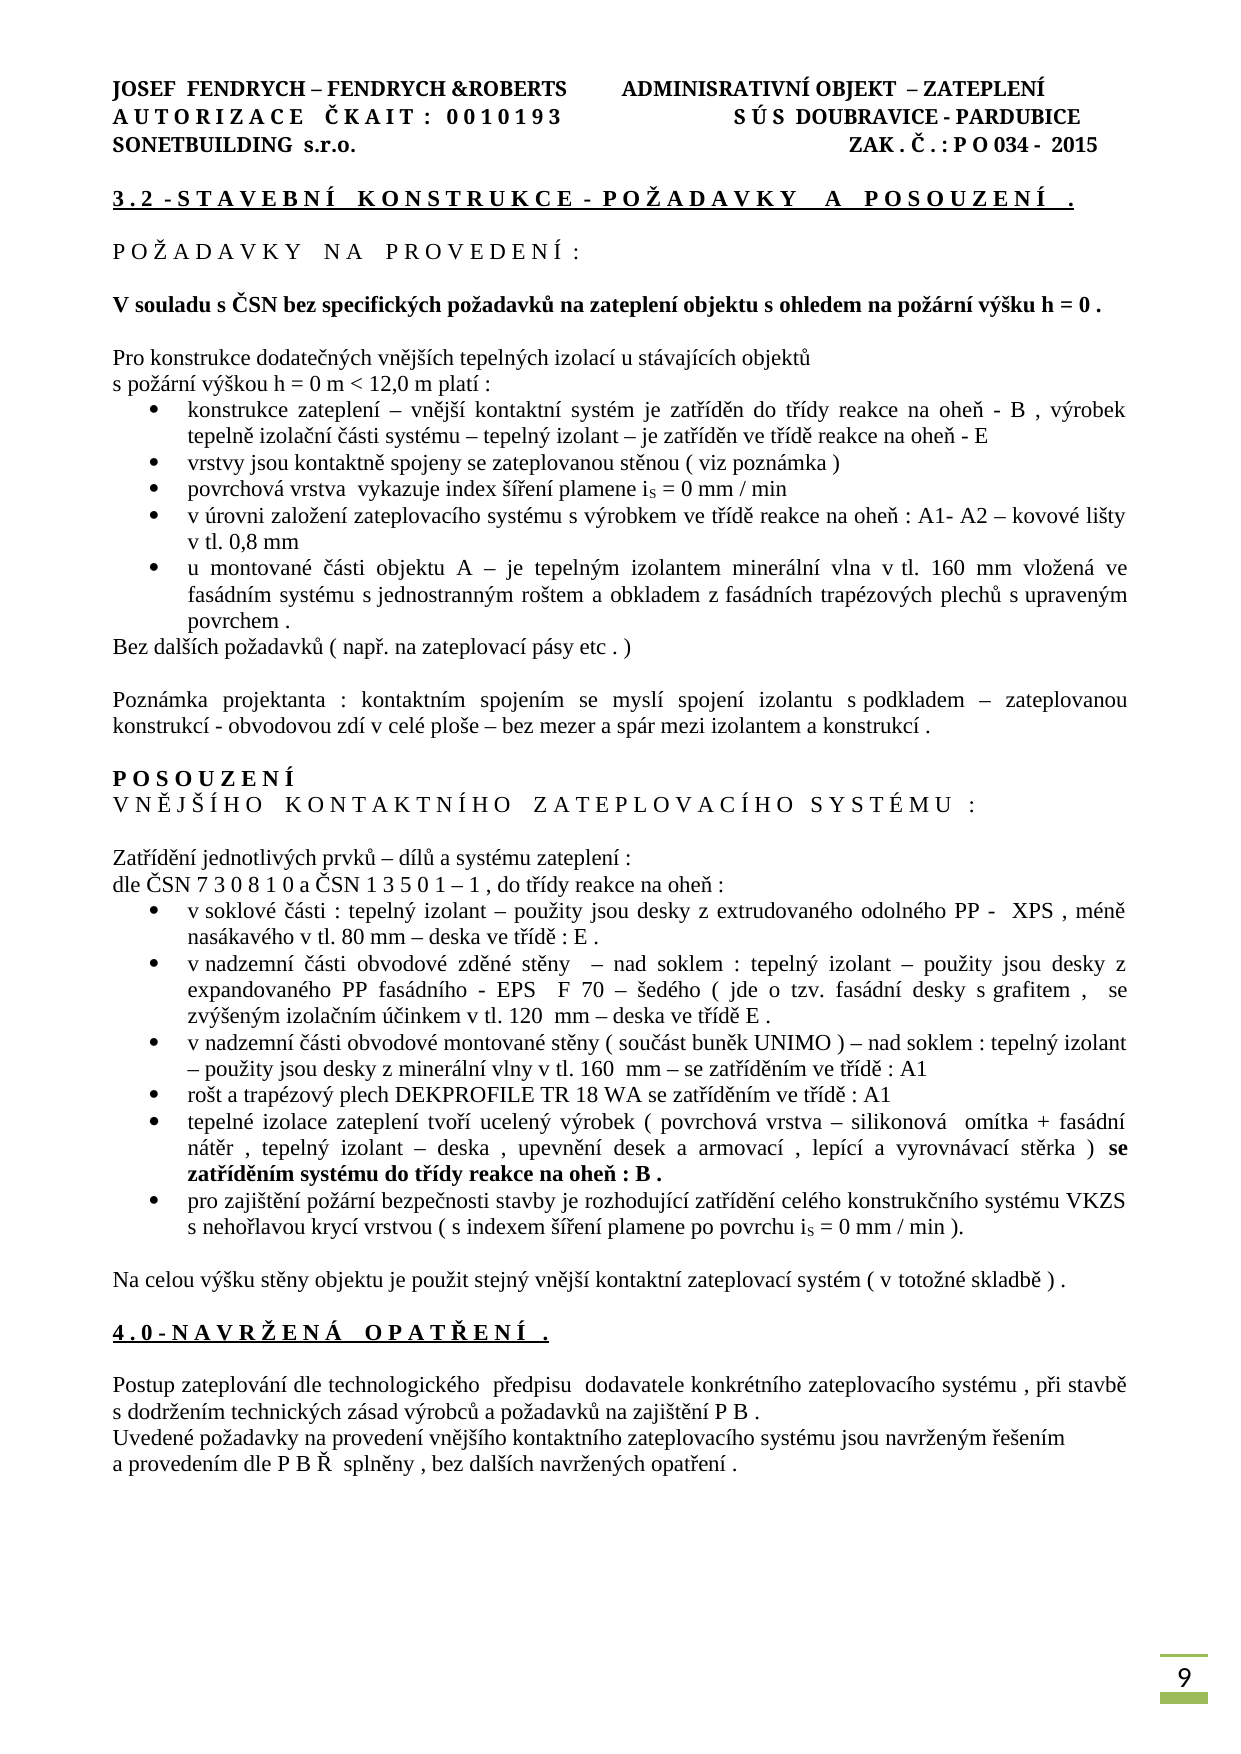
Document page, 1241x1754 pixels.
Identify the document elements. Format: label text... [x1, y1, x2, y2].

text Pro konstrukce dodatečných vnějších tepelných izolací u stávajících objektů [112, 343, 1128, 370]
list u montované části objektu A – je tepelným izolantem minerální vlna v tl. 160 mm vložená ve fasádním systému s jednostranným roštem a obkladem z fasádních trapézových plechů s upraveným povrchem . [150, 554, 1128, 633]
text 3 . 2 - S T A V E B N Í K O N S T R U K C E - P O Ž A D A V K Y A P O S O U Z E N Í . [112, 185, 1128, 212]
text Zatřídění jednotlivých prvků – dílů a systému zateplení : [112, 844, 1128, 871]
list v nadzemní části obvodové montované stěny ( součást buněk UNIMO ) – nad soklem : tepelný izolant – použity jsou desky z minerální vlny v tl. 160 mm – se zatříděním ve třídě : A1 [150, 1029, 1128, 1081]
list pro zajištění požární bezpečnosti stavby je rozhodující zatřídění celého konstrukčního systému VKZS s nehořlavou krycí vrstvou ( s indexem šíření plamene po povrchu iS = 0 mm / min ). [150, 1187, 1128, 1239]
text P O Ž A D A V K Y N A P R O V E D E N Í : [112, 238, 1128, 264]
text Poznámka projektanta : kontaktním spojením se myslí spojení izolantu s podkladem – zateplovanou konstrukcí - obvodovou zdí v celé ploše – bez mezer a spár mezi izolantem a konstrukcí . [112, 686, 1128, 739]
text P O S O U Z E N Í [112, 765, 1128, 792]
text s požární výškou h = 0 m < 12,0 m platí : [112, 370, 1128, 396]
text 4 . 0 - N A V R Ž E N Á O P A T Ř E N Í . [112, 1319, 1128, 1345]
text Uvedené požadavky na provedení vnějšího kontaktního zateplovacího systému jsou navrženým řešením [112, 1424, 1128, 1450]
list tepelné izolace zateplení tvoří ucelený výrobek ( povrchová vrstva – silikonová omítka + fasádní nátěr , tepelný izolant – deska , upevnění desek a armovací , lepící a vyrovnávací stěrka ) se zatříděním systému do třídy reakce na oheň : B . [150, 1108, 1128, 1187]
text Bez dalších požadavků ( např. na zateplovací pásy etc . ) [112, 633, 1128, 660]
text dle ČSN 7 3 0 8 1 0 a ČSN 1 3 5 0 1 – 1 , do třídy reakce na oheň : [112, 871, 1128, 897]
text V souladu s ČSN bez specifických požadavků na zateplení objektu s ohledem na požární výšku h = 0 . [112, 291, 1128, 317]
list v nadzemní části obvodové zděné stěny – nad soklem : tepelný izolant – použity jsou desky z expandovaného PP fasádního - EPS F 70 – šedého ( jde o tzv. fasádní desky s grafitem , se zvýšeným izolačním účinkem v tl. 120 mm – deska ve třídě E . [150, 950, 1128, 1029]
list v úrovni založení zateplovacího systému s výrobkem ve třídě reakce na oheň : A1- A2 – kovové lišty v tl. 0,8 mm [150, 502, 1128, 554]
text Na celou výšku stěny objektu je použit stejný vnější kontaktní zateplovací systém ( v totožné skladbě ) . [112, 1266, 1128, 1292]
list konstrukce zateplení – vnější kontaktní systém je zatříděn do třídy reakce na oheň - B , výrobek tepelně izolační části systému – tepelný izolant – je zatříděn ve třídě reakce na oheň - E [150, 396, 1128, 449]
list povrchová vrstva vykazuje index šíření plamene iS = 0 mm / min [150, 475, 1128, 502]
text Postup zateplování dle technologického předpisu dodavatele konkrétního zateplovacího systému , při stavbě s dodržením technických zásad výrobců a požadavků na zajištění P B . [112, 1371, 1128, 1424]
list rošt a trapézový plech DEKPROFILE TR 18 WA se zatříděním ve třídě : A1 [150, 1081, 1128, 1108]
list v soklové části : tepelný izolant – použity jsou desky z extrudovaného odolného PP - XPS , méně nasákavého v tl. 80 mm – deska ve třídě : E . [150, 897, 1128, 950]
list vrstvy jsou kontaktně spojeny se zateplovanou stěnou ( viz poznámka ) [150, 449, 1128, 475]
text V N Ě J Š Í H O K O N T A K T N Í H O Z A T E P L O V A C Í H O S Y S T É M U : [112, 792, 1128, 818]
text a provedením dle P B Ř splněny , bez dalších navržených opatření . [112, 1450, 1128, 1477]
